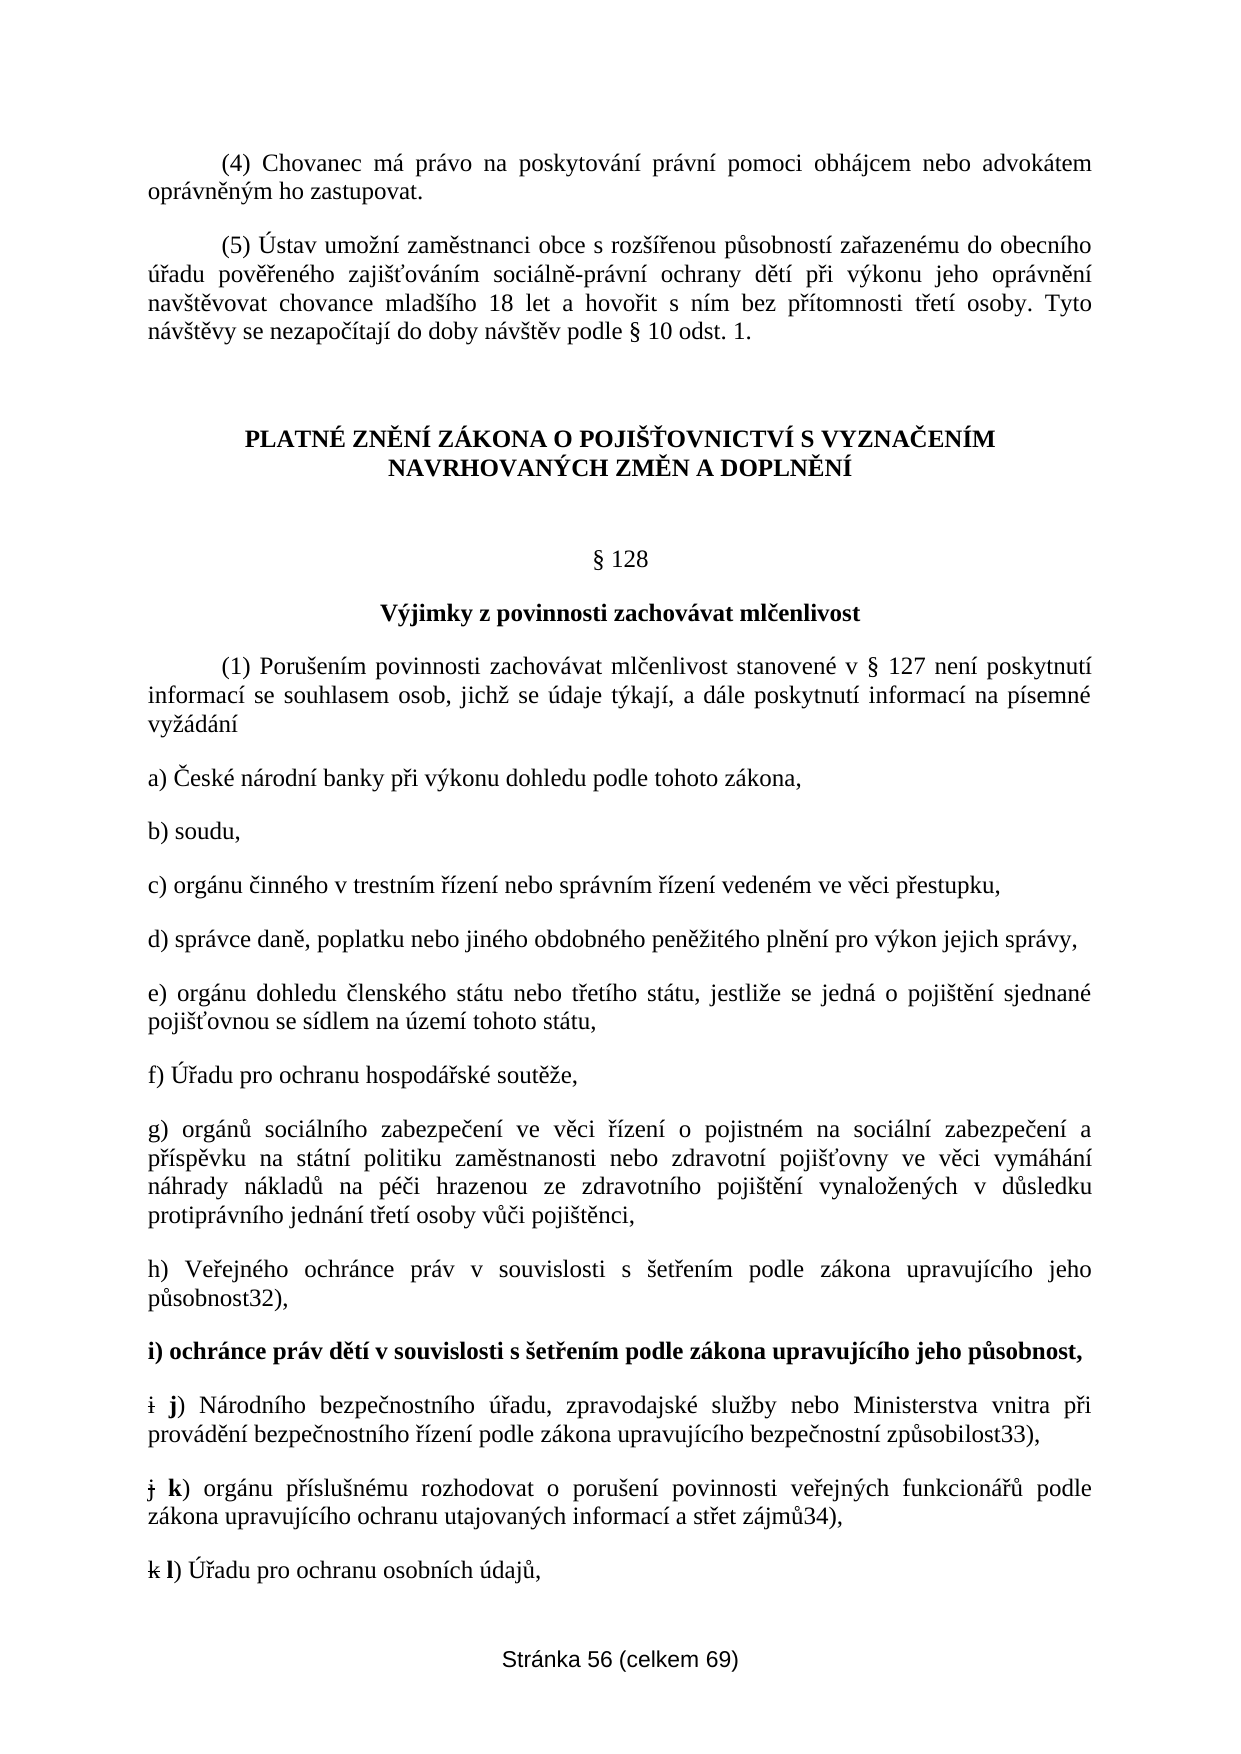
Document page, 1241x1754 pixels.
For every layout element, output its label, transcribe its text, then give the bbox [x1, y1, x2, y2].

text (5) Ústav umožní zaměstnanci obce s rozšířenou působností zařazenému do obecního úřadu pověřeného zajišťováním sociálně-právní ochrany dětí při výkonu jeho oprávnění navštěvovat chovance mladšího 18 let a hovořit s ním bez přítomnosti třetí osoby. Tyto návštěvy se nezapočítají do doby návštěv podle § 10 odst. 1. [148, 230, 1093, 345]
text Výjimky z povinnosti zachovávat mlčenlivost [148, 598, 1093, 626]
text c) orgánu činného v trestním řízení nebo správním řízení vedeném ve věci přestupku, [148, 870, 1093, 899]
text b) soudu, [148, 816, 1093, 845]
text PLATNÉ ZNĚNÍ ZÁKONA O POJIŠŤOVNICTVÍ S VYZNAČENÍM NAVRHOVANÝCH ZMĚN A DOPLNĚNÍ [148, 424, 1093, 481]
text e) orgánu dohledu členského státu nebo třetího státu, jestliže se jedná o pojištění sjednané pojišťovnou se sídlem na území tohoto státu, [148, 978, 1093, 1035]
text k l) Úřadu pro ochranu osobních údajů, [148, 1555, 1093, 1584]
text g) orgánů sociálního zabezpečení ve věci řízení o pojistném na sociální zabezpečení a příspěvku na státní politiku zaměstnanosti nebo zdravotní pojišťovny ve věci vymáhání náhrady nákladů na péči hrazenou ze zdravotního pojištění vynaložených v důsledku protiprávního jednání třetí osoby vůči pojištěnci, [148, 1114, 1093, 1229]
text h) Veřejného ochránce práv v souvislosti s šetřením podle zákona upravujícího jeho působnost32), [148, 1254, 1093, 1311]
text i j) Národního bezpečnostního úřadu, zpravodajské služby nebo Ministerstva vnitra při provádění bezpečnostního řízení podle zákona upravujícího bezpečnostní způsobilost33), [148, 1390, 1093, 1448]
text (4) Chovanec má právo na poskytování právní pomoci obhájcem nebo advokátem oprávněným ho zastupovat. [148, 148, 1093, 205]
text a) České národní banky při výkonu dohledu podle tohoto zákona, [148, 763, 1093, 791]
text i) ochránce práv dětí v souvislosti s šetřením podle zákona upravujícího jeho působnost, [148, 1336, 1093, 1365]
text § 128 [148, 544, 1093, 573]
text f) Úřadu pro ochranu hospodářské soutěže, [148, 1060, 1093, 1089]
text (1) Porušením povinnosti zachovávat mlčenlivost stanovené v § 127 není poskytnutí informací se souhlasem osob, jichž se údaje týkají, a dále poskytnutí informací na písemné vyžádání [148, 651, 1093, 738]
text d) správce daně, poplatku nebo jiného obdobného peněžitého plnění pro výkon jejich správy, [148, 924, 1093, 953]
text j k) orgánu příslušnému rozhodovat o porušení povinnosti veřejných funkcionářů podle zákona upravujícího ochranu utajovaných informací a střet zájmů34), [148, 1473, 1093, 1530]
